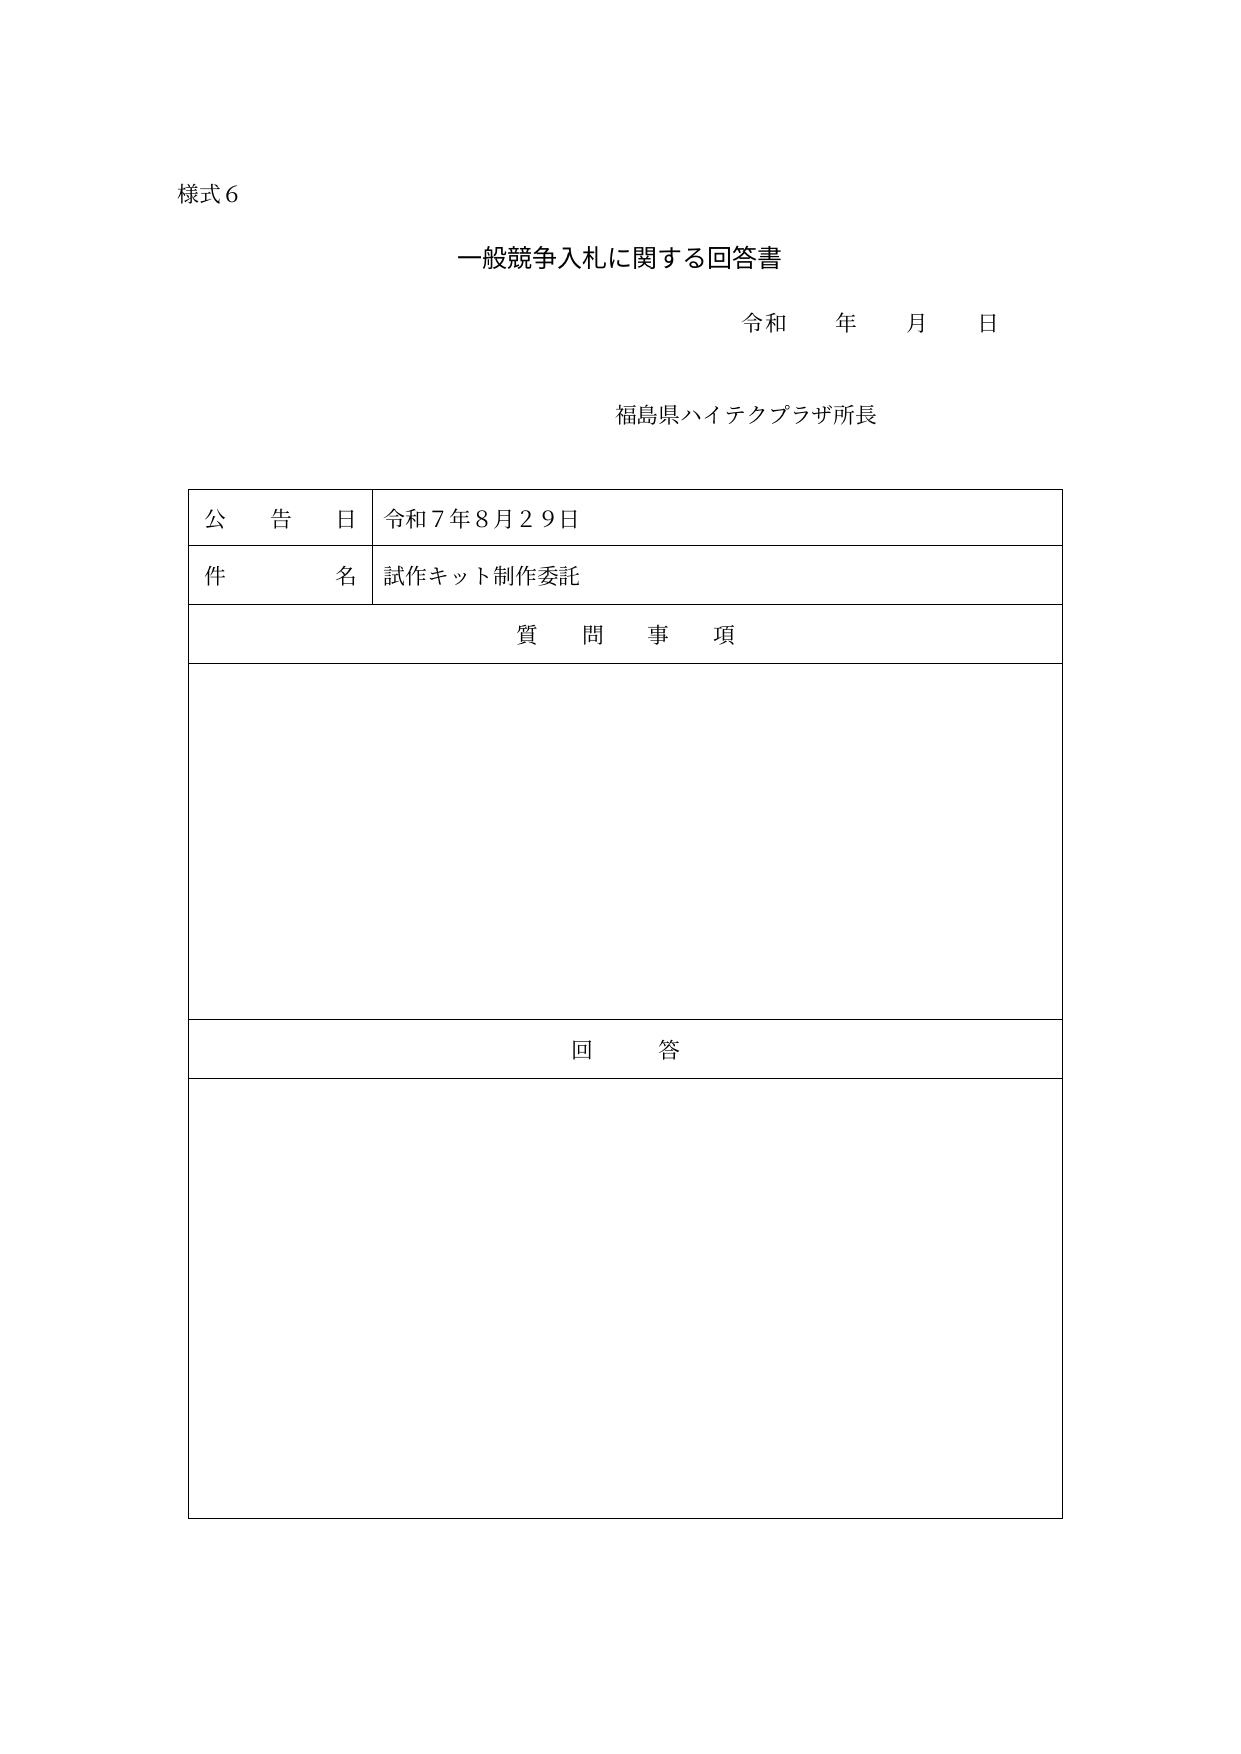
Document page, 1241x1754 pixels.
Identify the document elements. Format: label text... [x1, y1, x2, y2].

table_cell 件 名 [189, 546, 372, 604]
table_cell 質 問 事 項 [189, 605, 1062, 663]
table_cell [189, 1079, 1062, 1518]
table_cell 回 答 [189, 1020, 1062, 1077]
table_header 令和７年８月２９日 [373, 490, 1062, 545]
text 福島県ハイテクプラザ所長 [177, 398, 1063, 430]
text 一般競争入札に関する回答書 [177, 238, 1063, 275]
text 様式６ [177, 177, 1063, 209]
text 令和 年 月 日 [177, 304, 1063, 339]
table_cell [189, 664, 1062, 1019]
table_header 公 告 日 [189, 490, 372, 545]
table_cell 試作キット制作委託 [373, 546, 1062, 604]
